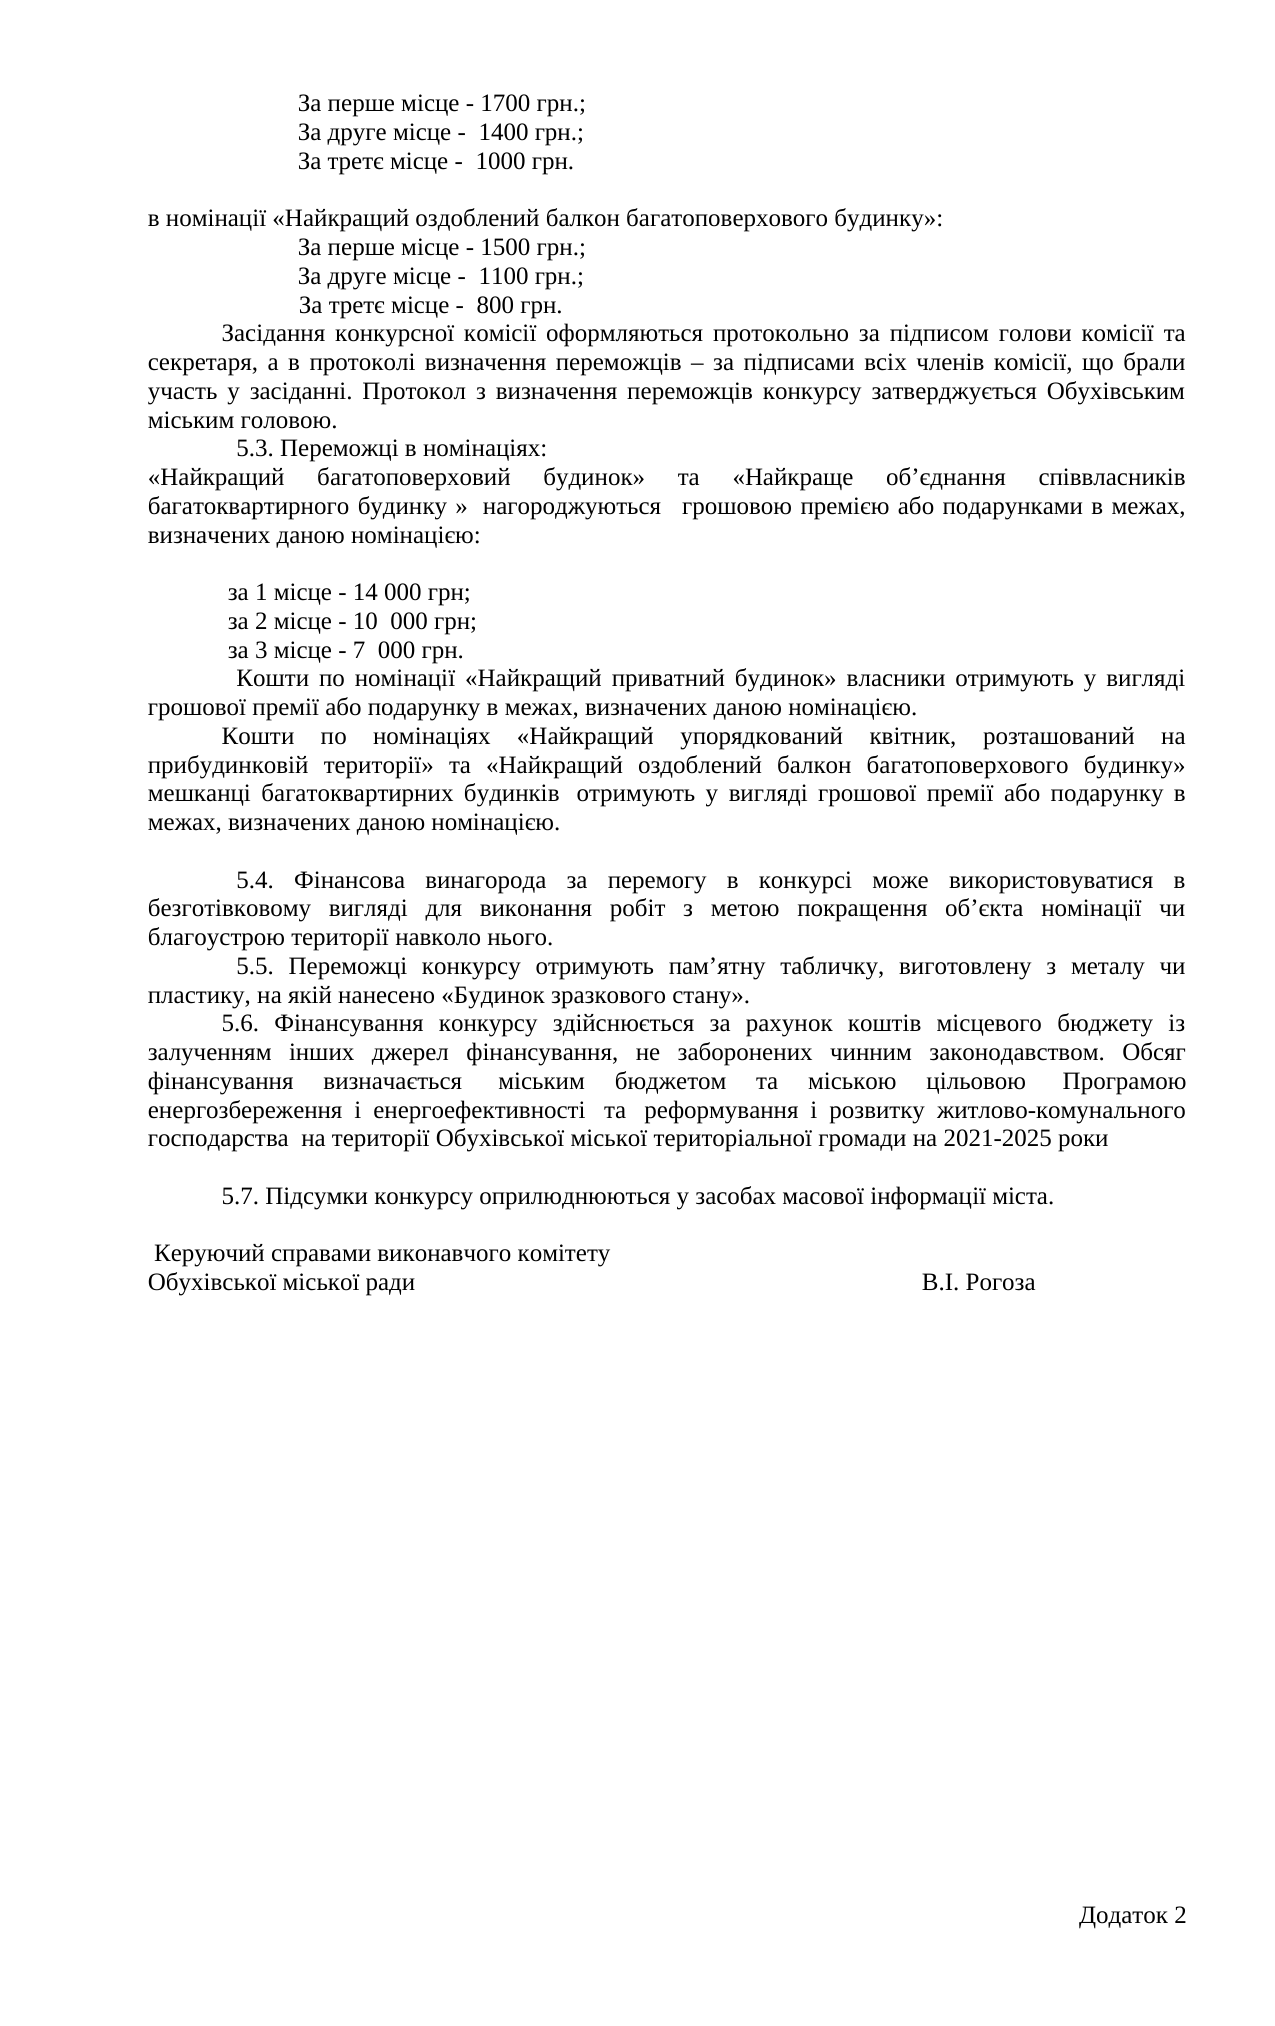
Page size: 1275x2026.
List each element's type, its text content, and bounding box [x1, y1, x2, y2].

text За друге місце - 1400 грн.; [298, 117, 1186, 146]
text Керуючий справами виконавчого комітету [148, 1210, 1186, 1267]
text 5.6. Фінансування конкурсу здійснюється за рахунок коштів місцевого бюджету із залученням інших джерел фінансування, не заборонених чинним законодавством. Обсяг фінансування визначається міським бюджетом та міською цільовою Програмою енергозбереження і енергоефективності та реформування і розвитку житлово-комунального господарства на території Обухівської міської територіальної громади на 2021-2025 роки [148, 1008, 1186, 1152]
text Обухівської міської ради В.І. Рогоза [148, 1267, 1186, 1296]
text «Найкращий багатоповерховий будинок» та «Найкраще об’єднання співвласників багатоквартирного будинку » нагороджуються грошовою премією або подарунками в межах, визначених даною номінацією: [148, 462, 1186, 548]
text 5.4. Фінансова винагорода за перемогу в конкурсі може використовуватися в безготівковому вигляді для виконання робіт з метою покращення об’єкта номінації чи благоустрою території навколо нього. [148, 865, 1186, 951]
text Додаток 2 [148, 1900, 1186, 1928]
text За перше місце - 1700 грн.; [298, 88, 1186, 117]
text Засідання конкурсної комісії оформляються протокольно за підписом голови комісії та секретаря, а в протоколі визначення переможців – за підписами всіх членів комісії, що брали участь у засіданні. Протокол з визначення переможців конкурсу затверджується Обухівським міським головою. [148, 318, 1186, 433]
text За перше місце - 1500 грн.; [298, 232, 1186, 261]
text в номінації «Найкращий оздоблений балкон багатоповерхового будинку»: [148, 203, 1186, 232]
text Кошти по номінаціях «Найкращий упорядкований квітник, розташований на прибудинковій території» та «Найкращий оздоблений балкон багатоповерхового будинку» мешканці багатоквартирних будинків отримують у вигляді грошової премії або подарунку в межах, визначених даною номінацією. [148, 721, 1186, 836]
text Кошти по номінації «Найкращий приватний будинок» власники отримують у вигляді грошової премії або подарунку в межах, визначених даною номінацією. [148, 663, 1186, 721]
text 5.5. Переможці конкурсу отримують пам’ятну табличку, виготовлену з металу чи пластику, на якій нанесено «Будинок зразкового стану». [148, 951, 1186, 1008]
text за 1 місце - 14 000 грн; за 2 місце - 10 000 грн; за 3 місце - 7 000 грн. [221, 548, 1186, 663]
text За друге місце - 1100 грн.; [298, 261, 1186, 290]
text 5.7. Підсумки конкурсу оприлюднюються у засобах масової інформації міста. [148, 1181, 1186, 1210]
text За третє місце - 800 грн. [148, 290, 1186, 318]
text За третє місце - 1000 грн. [298, 146, 1186, 175]
text 5.3. Переможці в номінаціях: [148, 433, 1186, 462]
